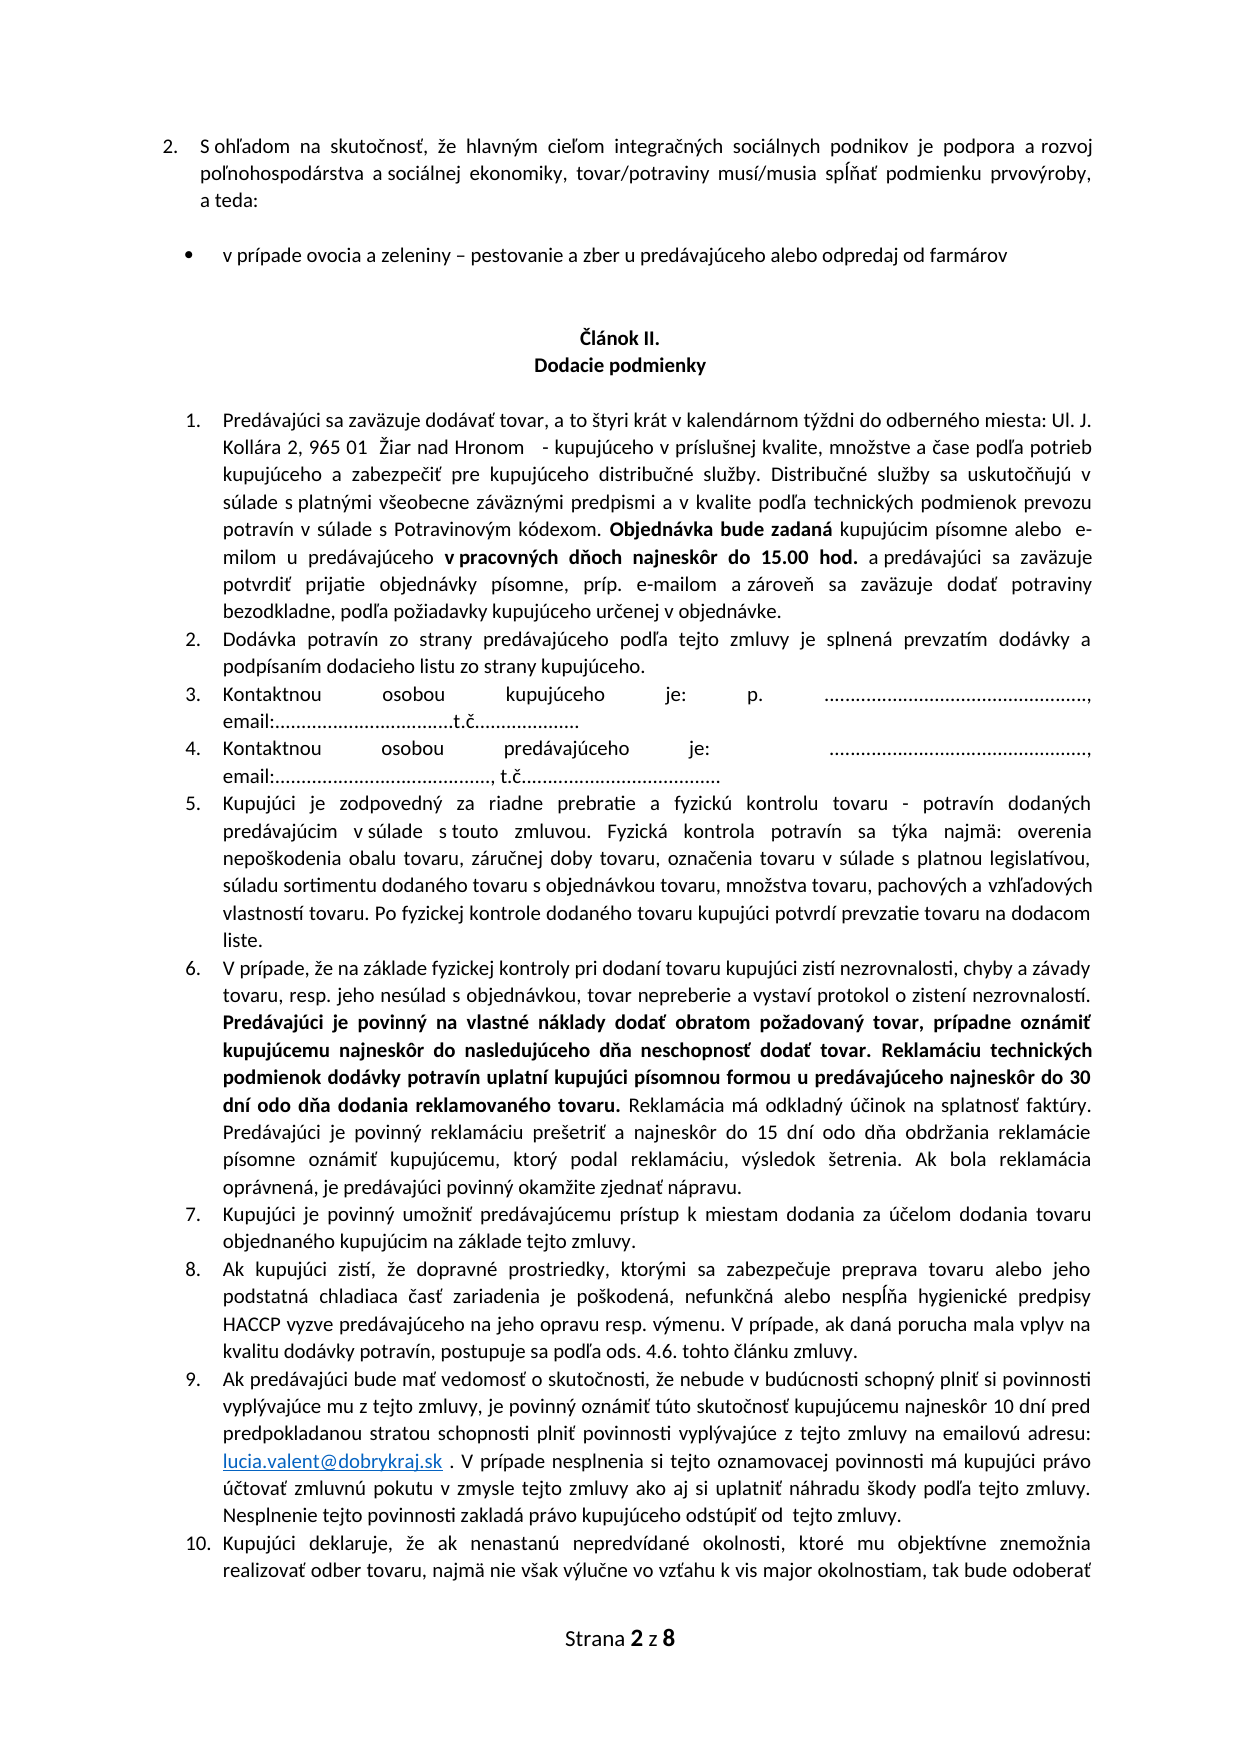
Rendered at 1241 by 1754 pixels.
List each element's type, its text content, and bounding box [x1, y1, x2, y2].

list S ohľadom na skutočnosť, že hlavným cieľom integračných sociálnych podnikov je podpora a rozvoj poľnohospodárstva a sociálnej ekonomiky, tovar/potraviny musí/musia spĺňať podmienku prvovýroby, a teda: [162, 133, 1093, 213]
list Kontaktnou osobou kupujúceho je: p. .................................................., email:..................................t.č.................... [185, 681, 1093, 734]
list Dodacie podmienky [148, 352, 1093, 377]
list Článok II. [148, 325, 1093, 350]
list V prípade, že na základe fyzickej kontroly pri dodaní tovaru kupujúci zistí nezrovnalosti, chyby a závady tovaru, resp. jeho nesúlad s objednávkou, tovar nepreberie a vystaví protokol o zistení nezrovnalostí. Predávajúci je povinný na vlastné náklady dodať obratom požadovaný tovar, prípadne oznámiť kupujúcemu najneskôr do nasledujúceho dňa neschopnosť dodať tovar. Reklamáciu technických podmienok dodávky potravín uplatní kupujúci písomnou formou u predávajúceho najneskôr do 30 dní odo dňa dodania reklamovaného tovaru. Reklamácia má odkladný účinok na splatnosť faktúry. Predávajúci je povinný reklamáciu prešetriť a najneskôr do 15 dní odo dňa obdržania reklamácie písomne oznámiť kupujúcemu, ktorý podal reklamáciu, výsledok šetrenia. Ak bola reklamácia oprávnená, je predávajúci povinný okamžite zjednať nápravu. [185, 955, 1093, 1199]
list Ak predávajúci bude mať vedomosť o skutočnosti, že nebude v budúcnosti schopný plniť si povinnosti vyplývajúce mu z tejto zmluvy, je povinný oznámiť túto skutočnosť kupujúcemu najneskôr 10 dní pred predpokladanou stratou schopnosti plniť povinnosti vyplývajúce z tejto zmluvy na emailovú adresu: lucia.valent@dobrykraj.sk . V prípade nesplnenia si tejto oznamovacej povinnosti má kupujúci právo účtovať zmluvnú pokutu v zmysle tejto zmluvy ako aj si uplatniť náhradu škody podľa tejto zmluvy. Nesplnenie tejto povinnosti zakladá právo kupujúceho odstúpiť od tejto zmluvy. [185, 1366, 1093, 1528]
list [185, 1530, 1093, 1583]
list Predávajúci sa zaväzuje dodávať tovar, a to štyri krát v kalendárnom týždni do odberného miesta: Ul. J. Kollára 2, 965 01 Žiar nad Hronom - kupujúceho v príslušnej kvalite, množstve a čase podľa potrieb kupujúceho a zabezpečiť pre kupujúceho distribučné služby. Distribučné služby sa uskutočňujú v súlade s platnými všeobecne záväznými predpismi a v kvalite podľa technických podmienok prevozu potravín v súlade s Potravinovým kódexom. Objednávka bude zadaná kupujúcim písomne alebo e-milom u predávajúceho v pracovných dňoch najneskôr do 15.00 hod. a predávajúci sa zaväzuje potvrdiť prijatie objednávky písomne, príp. e-mailom a zároveň sa zaväzuje dodať potraviny bezodkladne, podľa požiadavky kupujúceho určenej v objednávke. [185, 407, 1093, 624]
list v prípade ovocia a zeleniny – pestovanie a zber u predávajúceho alebo odpredaj od farmárov [185, 242, 1093, 268]
list Kupujúci je zodpovedný za riadne prebratie a fyzickú kontrolu tovaru - potravín dodaných predávajúcim v súlade s touto zmluvou. Fyzická kontrola potravín sa týka najmä: overenia nepoškodenia obalu tovaru, záručnej doby tovaru, označenia tovaru v súlade s platnou legislatívou, súladu sortimentu dodaného tovaru s objednávkou tovaru, množstva tovaru, pachových a vzhľadových vlastností tovaru. Po fyzickej kontrole dodaného tovaru kupujúci potvrdí prevzatie tovaru na dodacom liste. [185, 790, 1093, 953]
list Ak kupujúci zistí, že dopravné prostriedky, ktorými sa zabezpečuje preprava tovaru alebo jeho podstatná chladiaca časť zariadenia je poškodená, nefunkčná alebo nespĺňa hygienické predpisy HACCP vyzve predávajúceho na jeho opravu resp. výmenu. V prípade, ak daná porucha mala vplyv na kvalitu dodávky potravín, postupuje sa podľa ods. 4.6. tohto článku zmluvy. [185, 1256, 1093, 1364]
list Kontaktnou osobou predávajúceho je: ................................................., email:........................................., t.č...................................... [185, 736, 1093, 788]
list Kupujúci je povinný umožniť predávajúcemu prístup k miestam dodania za účelom dodania tovaru objednaného kupujúcim na základe tejto zmluvy. [185, 1201, 1093, 1254]
list Dodávka potravín zo strany predávajúceho podľa tejto zmluvy je splnená prevzatím dodávky a podpísaním dodacieho listu zo strany kupujúceho. [185, 626, 1093, 679]
